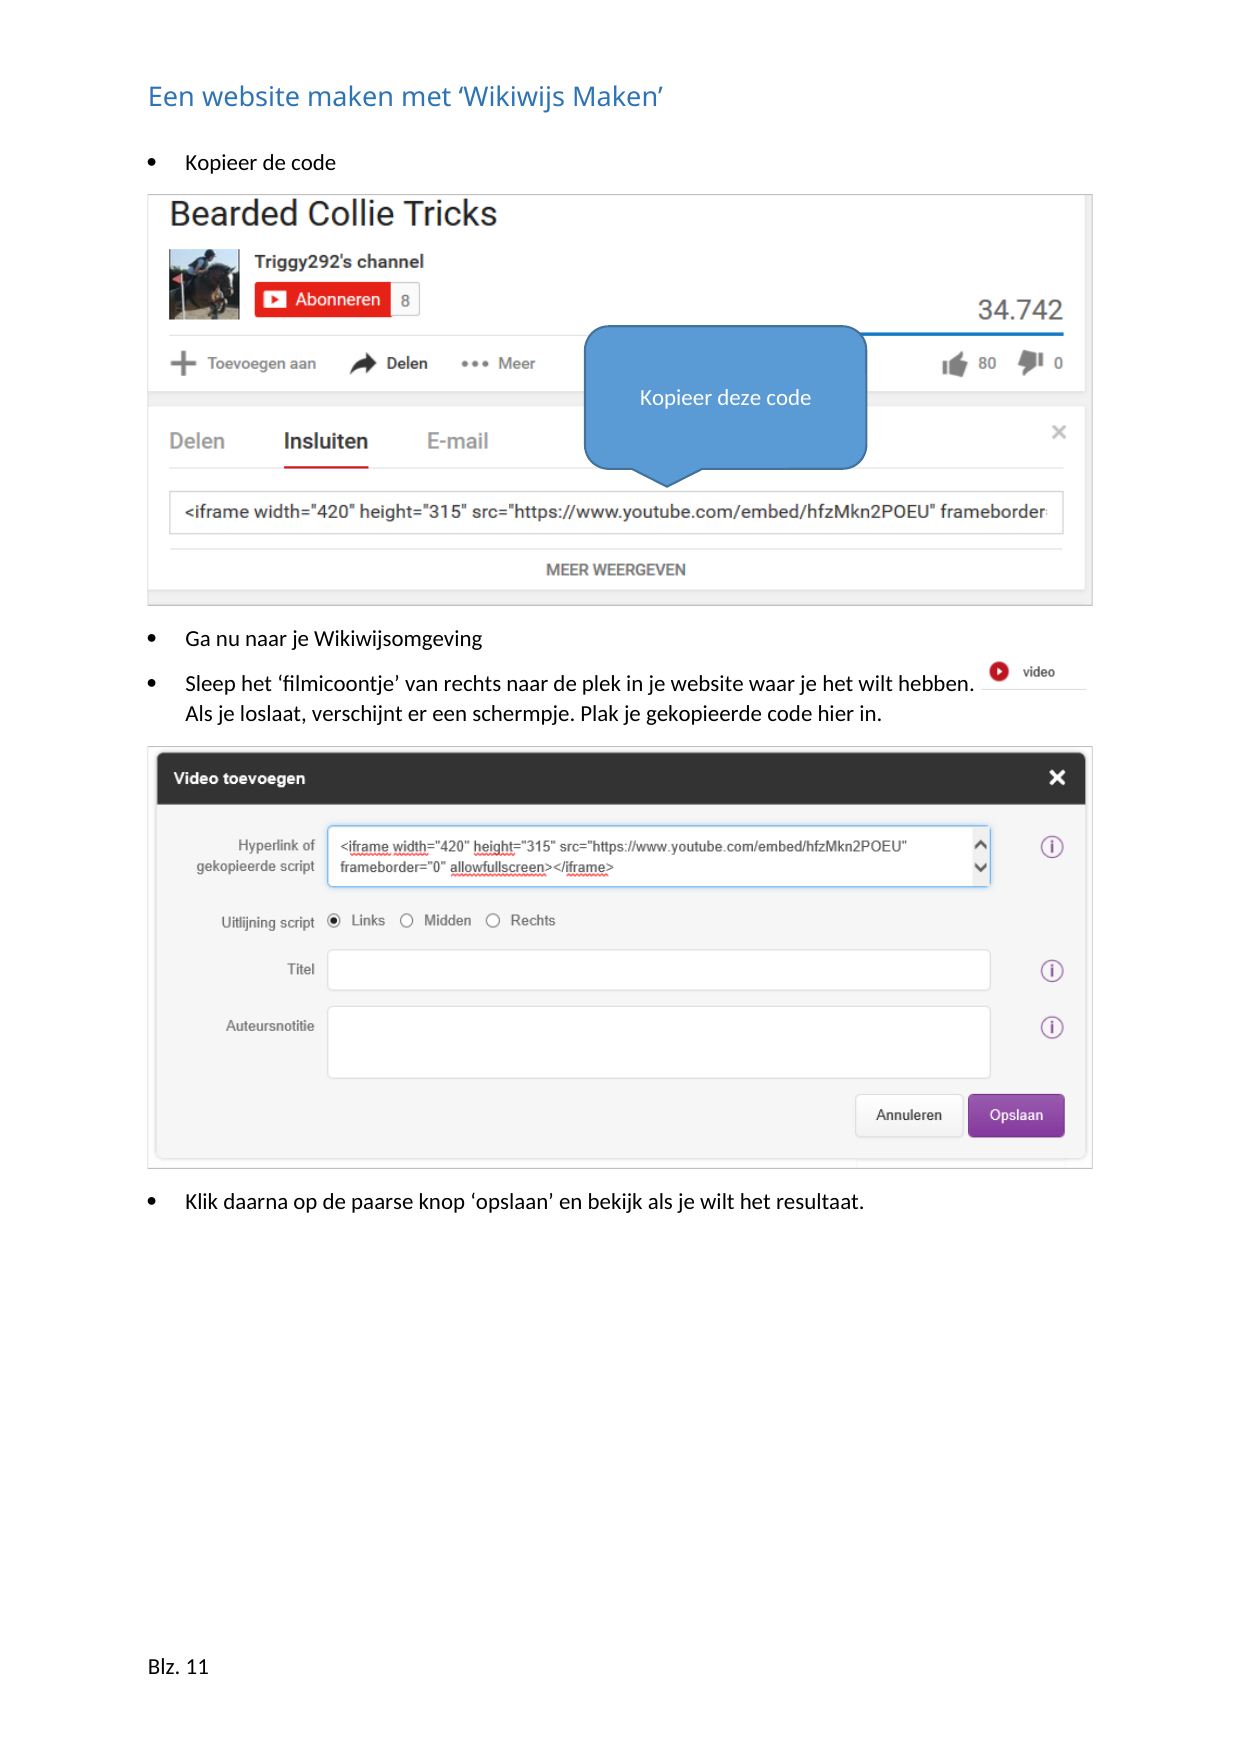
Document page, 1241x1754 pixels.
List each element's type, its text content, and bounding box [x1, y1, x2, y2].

list Ga nu naar je Wikiwijsomgeving [148, 624, 1093, 652]
list Kopieer de code [148, 148, 1093, 176]
list Sleep het ‘filmicoontje’ van rechts naar de plek in je website waar je het wilt hebben. Als je loslaat, verschijnt er een schermpje. Plak je gekopieerde code hier in. [148, 654, 1093, 727]
picture [147, 194, 1093, 606]
picture [147, 746, 1093, 1169]
list Klik daarna op de paarse knop ‘opslaan’ en bekijk als je wilt het resultaat. [148, 1187, 1093, 1215]
picture [981, 654, 1087, 692]
